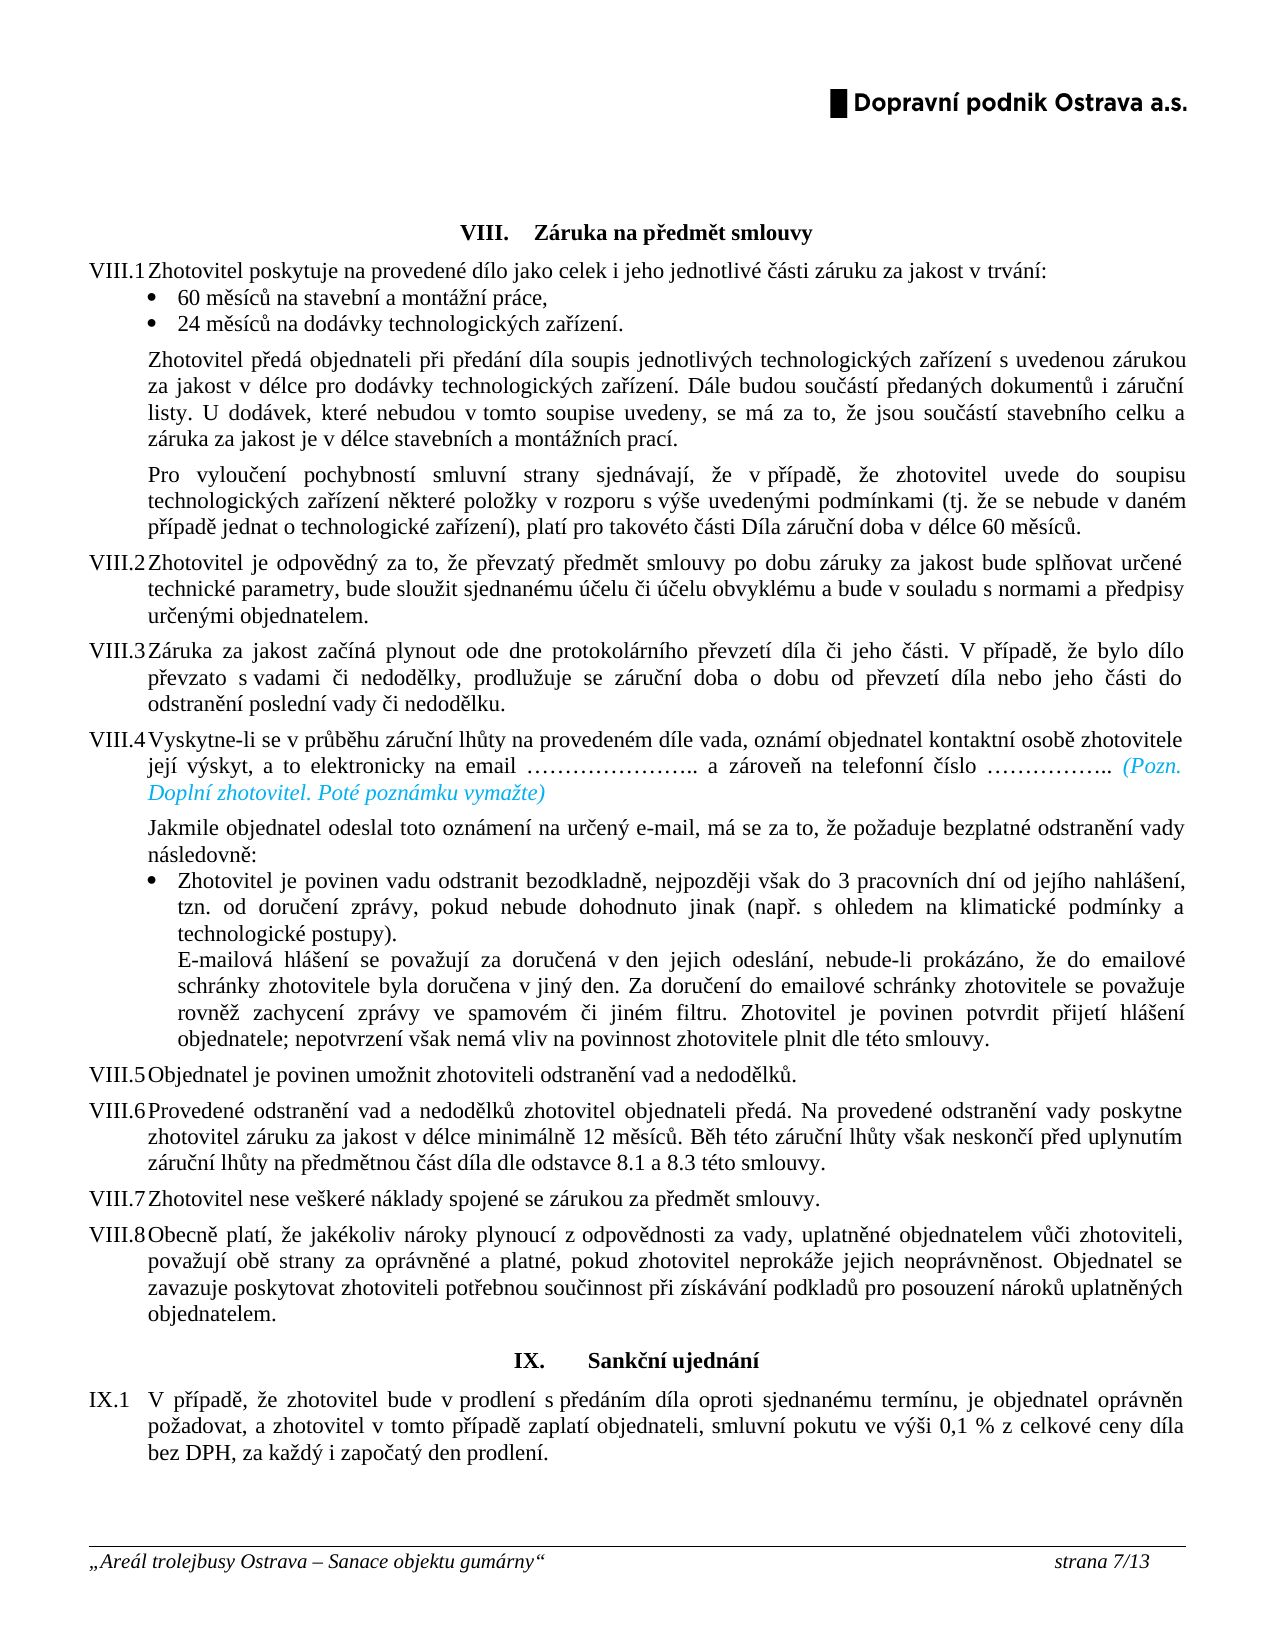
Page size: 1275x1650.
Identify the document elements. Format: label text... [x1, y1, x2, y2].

list Zhotovitel poskytuje na provedené dílo jako celek i jeho jednotlivé části záruku za jakost v trvání: [89, 257, 1184, 284]
list V případě, že zhotovitel bude v prodlení s předáním díla oproti sjednanému termínu, je objednatel oprávněn požadovat, a zhotovitel v tomto případě zaplatí objednateli, smluvní pokutu ve výši 0,1 % z celkové ceny díla bez DPH, za každý i započatý den prodlení. [89, 1386, 1184, 1465]
list Obecně platí, že jakékoliv nároky plynoucí z odpovědnosti za vady, uplatněné objednatelem vůči zhotoviteli, považují obě strany za oprávněné a platné, pokud zhotovitel neprokáže jejich neoprávněnost. Objednatel se zavazuje poskytovat zhotoviteli potřebnou součinnost při získávání podkladů pro posouzení nároků uplatněných objednatelem. [89, 1221, 1184, 1326]
subtitle Záruka na předmět smlouvy [89, 218, 1184, 245]
list Zhotovitel je odpovědný za to, že převzatý předmět smlouvy po dobu záruky za jakost bude splňovat určené technické parametry, bude sloužit sjednanému účelu či účelu obvyklému a bude v souladu s normami a předpisy určenými objednatelem. [89, 549, 1184, 628]
list Objednatel je povinen umožnit zhotoviteli odstranění vad a nedodělků. [89, 1061, 1184, 1087]
list Záruka za jakost začíná plynout ode dne protokolárního převzetí díla či jeho části. V případě, že bylo dílo převzato s vadami či nedodělky, prodlužuje se záruční doba o dobu od převzetí díla nebo jeho části do odstranění poslední vady či nedodělku. [89, 637, 1184, 717]
subtitle Sankční ujednání [89, 1347, 1184, 1373]
text 24 měsíců na dodávky technologických zařízení. [148, 310, 1186, 336]
text Zhotovitel je povinen vadu odstranit bezodkladně, nejpozději však do 3 pracovních dní od jejího nahlášení, tzn. od doručení zprávy, pokud nebude dohodnuto jinak (např. s ohledem na klimatické podmínky a technologické postupy). [148, 867, 1186, 946]
text Zhotovitel předá objednateli při předání díla soupis jednotlivých technologických zařízení s uvedenou zárukou za jakost v délce pro dodávky technologických zařízení. Dále budou součástí předaných dokumentů i záruční listy. U dodávek, které nebudou v tomto soupise uvedeny, se má za to, že jsou součástí stavebního celku a záruka za jakost je v délce stavebních a montážních prací. [148, 346, 1186, 451]
list Zhotovitel nese veškeré náklady spojené se zárukou za předmět smlouvy. [89, 1185, 1184, 1211]
text Pro vyloučení pochybností smluvní strany sjednávají, že v případě, že zhotovitel uvede do soupisu technologických zařízení některé položky v rozporu s výše uvedenými podmínkami (tj. že se nebude v daném případě jednat o technologické zařízení), platí pro takovéto části Díla záruční doba v délce 60 měsíců. [148, 461, 1186, 540]
list E-mailová hlášení se považují za doručená v den jejich odeslání, nebude-li prokázáno, že do emailové schránky zhotovitele byla doručena v jiný den. Za doručení do emailové schránky zhotovitele se považuje rovněž zachycení zprávy ve spamovém či jiném filtru. Zhotovitel je povinen potvrdit přijetí hlášení objednatele; nepotvrzení však nemá vliv na povinnost zhotovitele plnit dle této smlouvy. [177, 946, 1186, 1052]
text 60 měsíců na stavební a montážní práce, [148, 284, 1186, 310]
picture [830, 89, 1187, 118]
list Provedené odstranění vad a nedodělků zhotovitel objednateli předá. Na provedené odstranění vady poskytne zhotovitel záruku za jakost v délce minimálně 12 měsíců. Běh této záruční lhůty však neskončí před uplynutím záruční lhůty na předmětnou část díla dle odstavce 8.1 a 8.3 této smlouvy. [89, 1097, 1184, 1176]
list Vyskytne-li se v průběhu záruční lhůty na provedeném díle vada, oznámí objednatel kontaktní osobě zhotovitele její výskyt, a to elektronicky na email ………………….. a zároveň na telefonní číslo …………….. (Pozn. Doplní zhotovitel. Poté poznámku vymažte) [89, 726, 1184, 805]
text Jakmile objednatel odeslal toto oznámení na určený e-mail, má se za to, že požaduje bezplatné odstranění vady následovně: [148, 814, 1186, 867]
